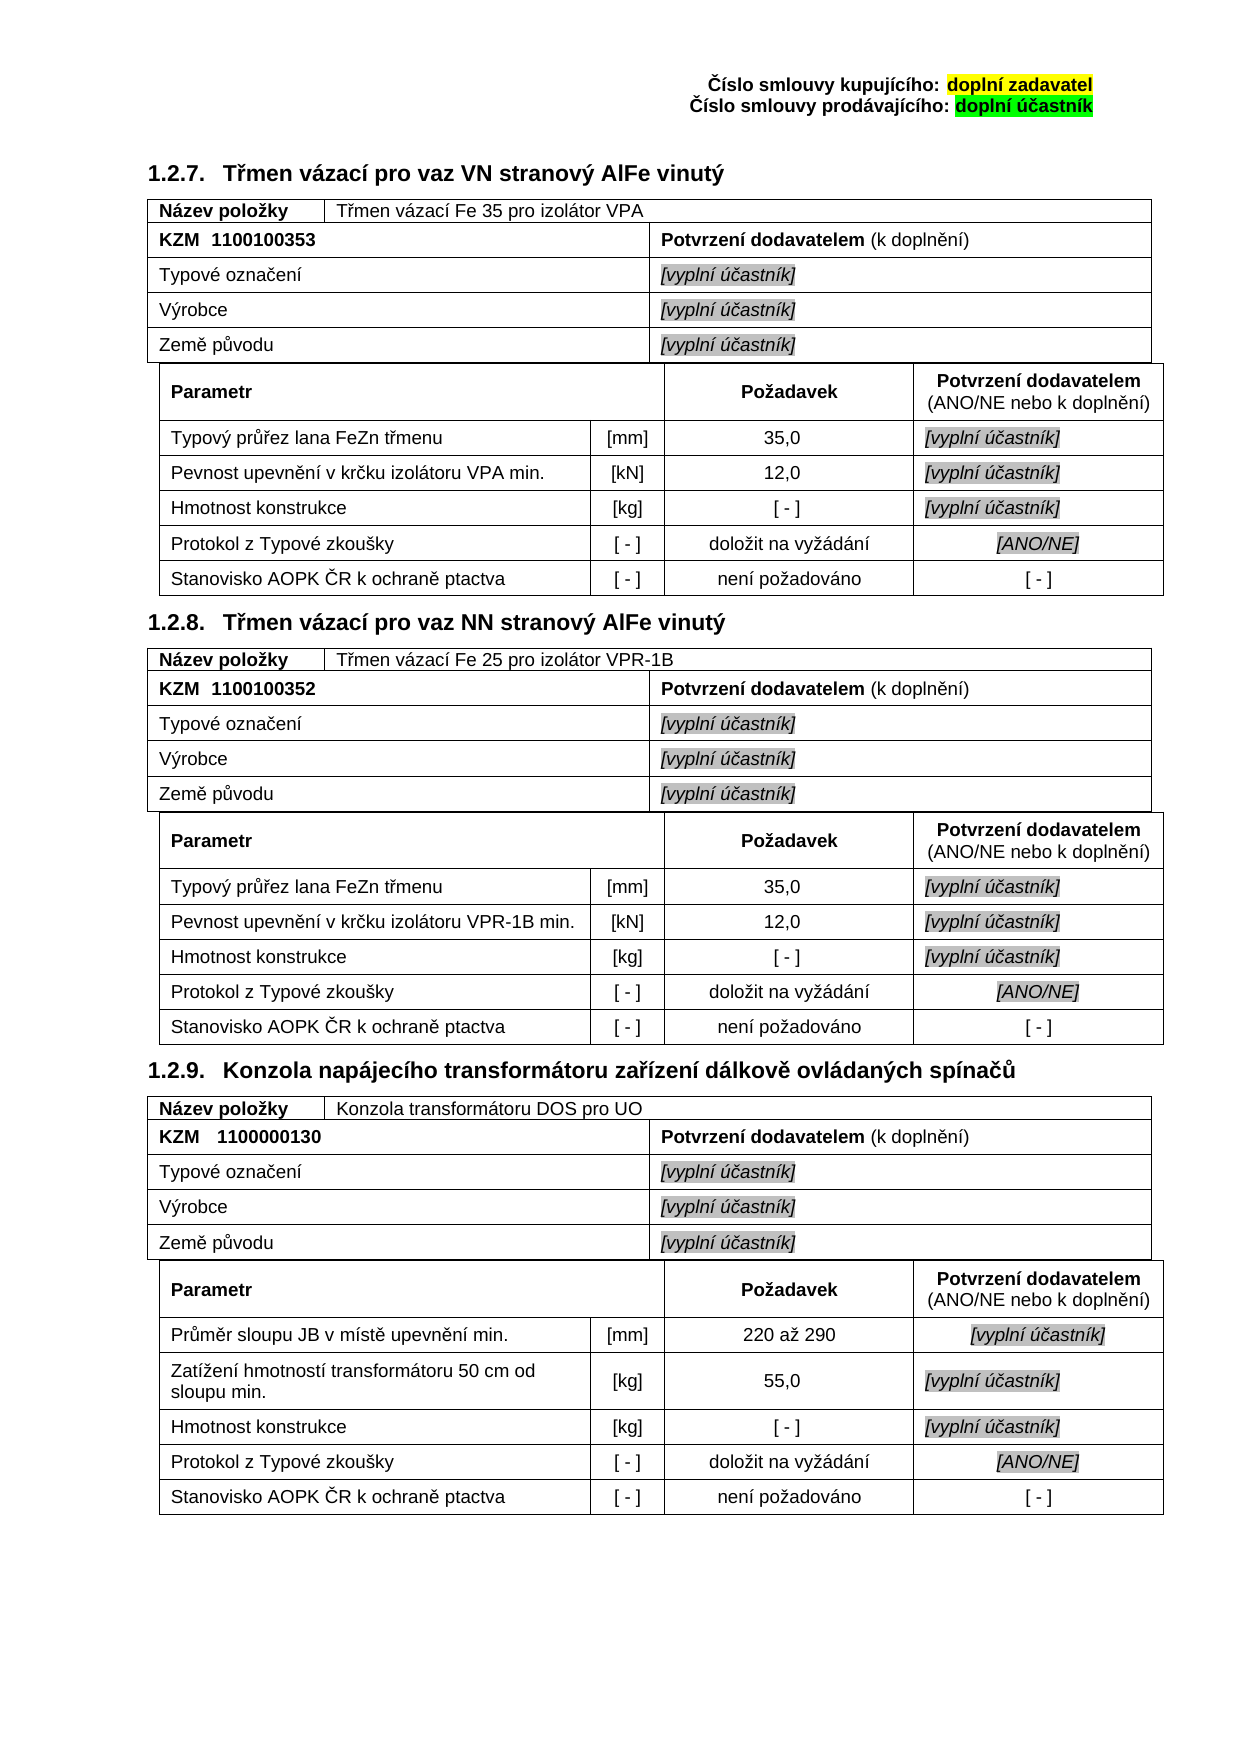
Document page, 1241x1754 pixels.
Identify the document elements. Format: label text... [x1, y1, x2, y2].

table_cell [vyplní účastník] [650, 328, 1151, 362]
table_cell 55,0 [665, 1353, 913, 1409]
table_cell [kg] [591, 1410, 664, 1444]
table_cell [vyplní účastník] [650, 1225, 1151, 1259]
table_header Název položky [148, 1097, 324, 1119]
table_cell Typový průřez lana FeZn třmenu [160, 421, 590, 455]
table_cell 220 až 290 [665, 1318, 913, 1352]
table_cell Typové označení [148, 258, 649, 292]
table_cell doložit na vyžádání [665, 1445, 913, 1479]
table_cell Výrobce [148, 293, 649, 327]
table_cell není požadováno [665, 1010, 913, 1044]
table_header Parametr [160, 364, 591, 420]
table_header Potvrzení dodavatelem (ANO/NE nebo k doplnění) [914, 364, 1163, 420]
table_cell [vyplní účastník] [914, 1318, 1163, 1352]
table_cell [ - ] [914, 1480, 1163, 1514]
table_cell Protokol z Typové zkoušky [160, 1445, 590, 1479]
table_cell KZM 1100000130 [148, 1120, 649, 1154]
table_cell [ - ] [591, 1480, 664, 1514]
table_cell [vyplní účastník] [650, 741, 1151, 776]
table_cell [mm] [591, 1318, 664, 1352]
table_cell Země původu [148, 328, 649, 362]
table_header Parametr [160, 813, 591, 868]
list Třmen vázací pro vaz VN stranový AlFe vinutý [148, 160, 1093, 186]
table_cell [kg] [591, 491, 664, 525]
table_cell [vyplní účastník] [650, 293, 1151, 327]
table_cell Potvrzení dodavatelem (k doplnění) [650, 223, 1151, 257]
table_cell [kN] [591, 905, 664, 938]
table_header Třmen vázací Fe 25 pro izolátor VPR-1B [325, 649, 1151, 670]
table_cell Hmotnost konstrukce [160, 940, 590, 974]
table_header [591, 1261, 664, 1317]
table_cell [vyplní účastník] [914, 456, 1163, 490]
table_cell [mm] [591, 869, 664, 903]
table_header [591, 813, 664, 868]
table_cell Potvrzení dodavatelem (k doplnění) [650, 1120, 1151, 1154]
table_cell KZM 1100100352 [148, 671, 649, 705]
table_cell [vyplní účastník] [914, 1353, 1163, 1409]
table_cell Protokol z Typové zkoušky [160, 526, 590, 560]
table_cell [ - ] [914, 561, 1163, 595]
table_cell [mm] [591, 421, 664, 455]
table_cell Pevnost upevnění v krčku izolátoru VPA min. [160, 456, 590, 490]
list Třmen vázací pro vaz NN stranový AlFe vinutý [148, 609, 1093, 635]
table_cell není požadováno [665, 561, 913, 595]
table_cell 12,0 [665, 456, 913, 490]
table_cell [ANO/NE] [914, 526, 1163, 560]
table_cell Hmotnost konstrukce [160, 491, 590, 525]
table_cell [ - ] [665, 491, 913, 525]
table_cell doložit na vyžádání [665, 526, 913, 560]
table_cell [vyplní účastník] [914, 421, 1163, 455]
table_cell 35,0 [665, 421, 913, 455]
table_header Potvrzení dodavatelem (ANO/NE nebo k doplnění) [914, 813, 1163, 868]
table_cell Stanovisko AOPK ČR k ochraně ptactva [160, 1480, 590, 1514]
table_cell [vyplní účastník] [650, 1190, 1151, 1224]
table_cell [vyplní účastník] [914, 905, 1163, 938]
table_cell [ - ] [665, 1410, 913, 1444]
table_header [591, 364, 664, 420]
table_cell Země původu [148, 1225, 649, 1259]
table_cell [vyplní účastník] [914, 869, 1163, 903]
table_header Název položky [148, 649, 324, 670]
table_cell [vyplní účastník] [914, 940, 1163, 974]
table_cell Průměr sloupu JB v místě upevnění min. [160, 1318, 590, 1352]
table_cell [vyplní účastník] [650, 1155, 1151, 1189]
table_cell [ - ] [591, 561, 664, 595]
table_header Parametr [160, 1261, 591, 1317]
table_cell Stanovisko AOPK ČR k ochraně ptactva [160, 561, 590, 595]
table_cell [ - ] [591, 1445, 664, 1479]
table_header Název položky [148, 200, 324, 222]
table_cell Typový průřez lana FeZn třmenu [160, 869, 590, 903]
table_cell [vyplní účastník] [650, 777, 1151, 811]
table_cell [vyplní účastník] [914, 491, 1163, 525]
table_cell [ANO/NE] [914, 975, 1163, 1009]
table_cell [kg] [591, 940, 664, 974]
table_cell [kg] [591, 1353, 664, 1409]
table_header Potvrzení dodavatelem (ANO/NE nebo k doplnění) [914, 1261, 1163, 1317]
table_cell Hmotnost konstrukce [160, 1410, 590, 1444]
table_cell Pevnost upevnění v krčku izolátoru VPR-1B min. [160, 905, 590, 938]
table_cell Výrobce [148, 1190, 649, 1224]
table_cell [vyplní účastník] [650, 258, 1151, 292]
table_header Třmen vázací Fe 35 pro izolátor VPA [325, 200, 1151, 222]
table_cell [ - ] [591, 1010, 664, 1044]
table_cell doložit na vyžádání [665, 975, 913, 1009]
table_cell Země původu [148, 777, 649, 811]
table_cell Zatížení hmotností transformátoru 50 cm od sloupu min. [160, 1353, 590, 1409]
list Konzola napájecího transformátoru zařízení dálkově ovládaných spínačů [148, 1057, 1093, 1084]
table_cell Výrobce [148, 741, 649, 776]
table_cell [ANO/NE] [914, 1445, 1163, 1479]
table_cell Stanovisko AOPK ČR k ochraně ptactva [160, 1010, 590, 1044]
table_cell [kN] [591, 456, 664, 490]
table_header Požadavek [665, 1261, 913, 1317]
table_cell [ - ] [665, 940, 913, 974]
table_cell Typové označení [148, 706, 649, 740]
table_cell [vyplní účastník] [650, 706, 1151, 740]
table_cell 35,0 [665, 869, 913, 903]
table_header Požadavek [665, 813, 913, 868]
table_cell Typové označení [148, 1155, 649, 1189]
table_cell 12,0 [665, 905, 913, 938]
table_header Konzola transformátoru DOS pro UO [325, 1097, 1151, 1119]
table_cell KZM 1100100353 [148, 223, 649, 257]
table_cell [ - ] [591, 526, 664, 560]
table_cell není požadováno [665, 1480, 913, 1514]
table_header Požadavek [665, 364, 913, 420]
table_cell [ - ] [914, 1010, 1163, 1044]
table_cell [ - ] [591, 975, 664, 1009]
table_cell Protokol z Typové zkoušky [160, 975, 590, 1009]
table_cell [vyplní účastník] [914, 1410, 1163, 1444]
table_cell Potvrzení dodavatelem (k doplnění) [650, 671, 1151, 705]
